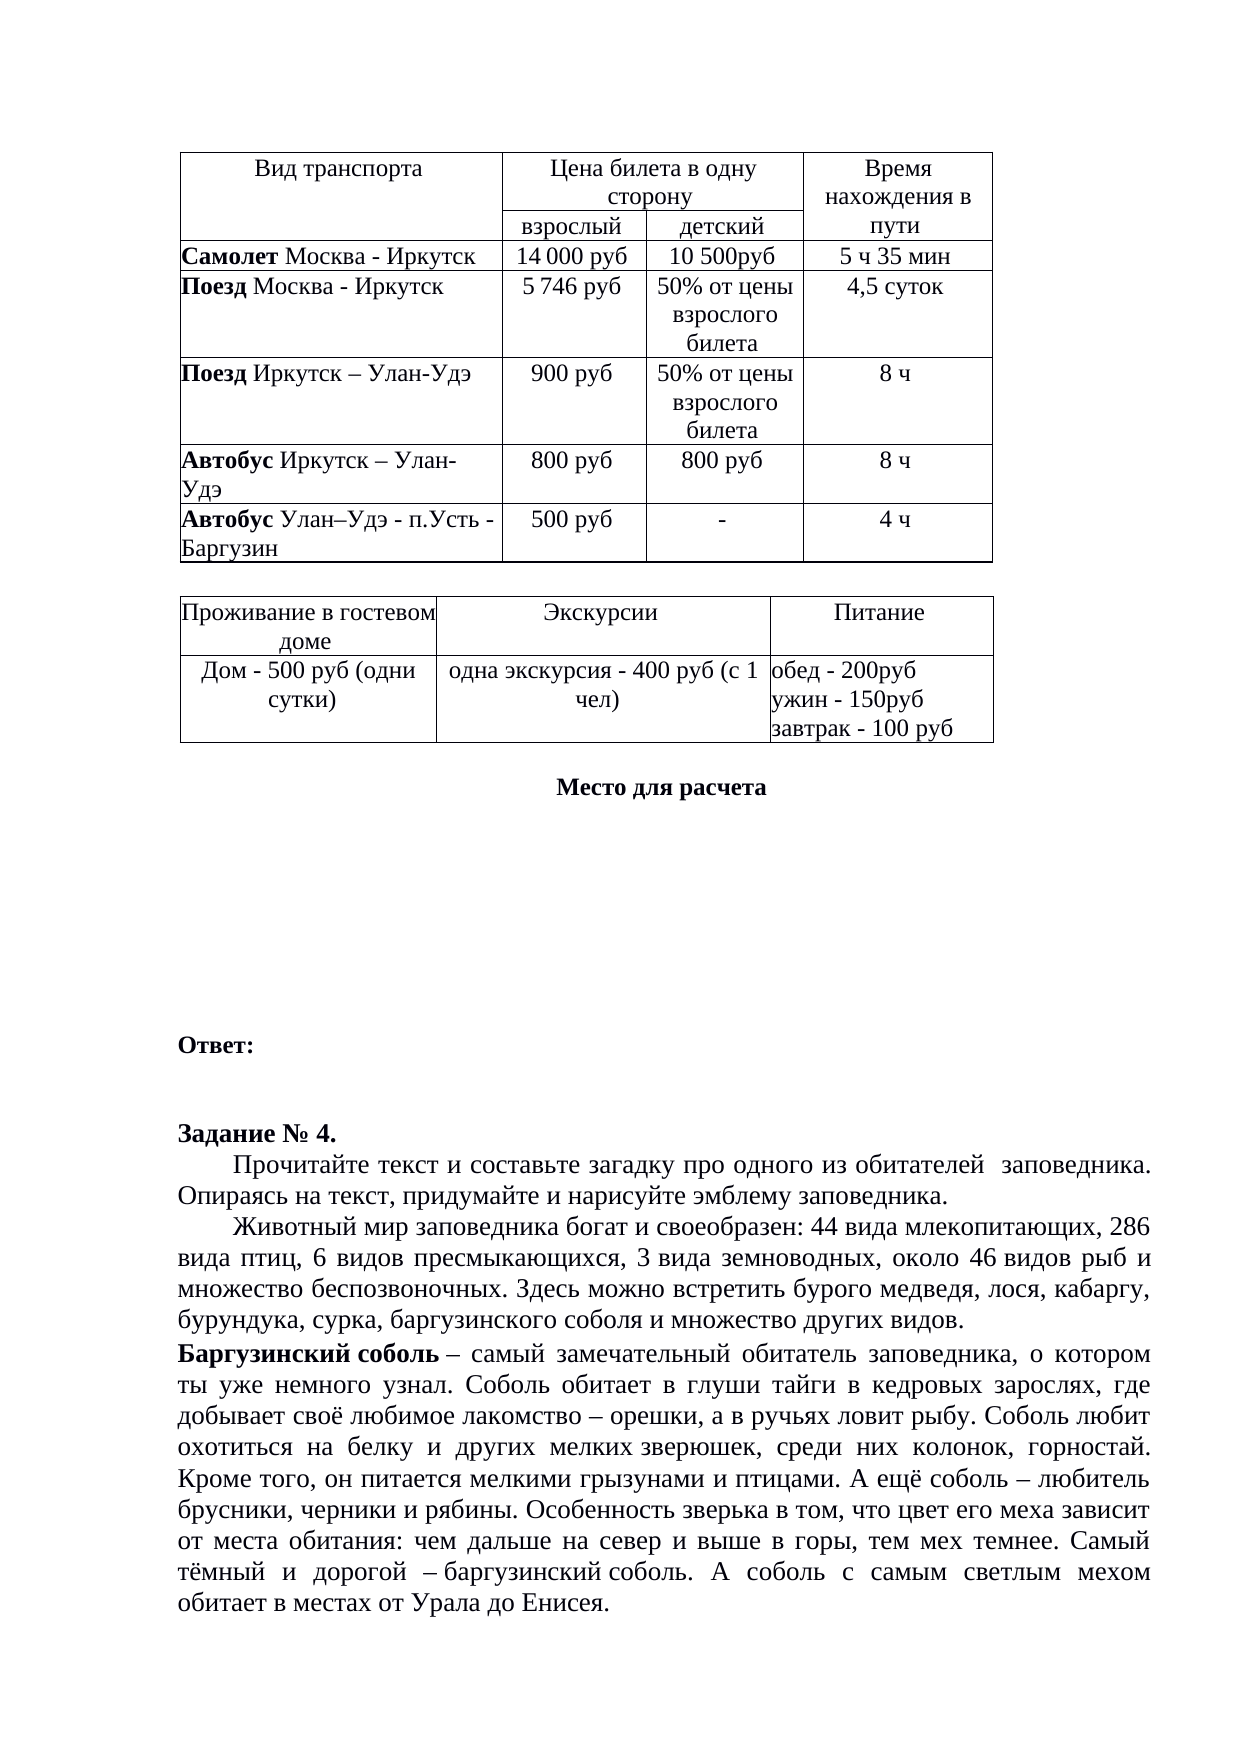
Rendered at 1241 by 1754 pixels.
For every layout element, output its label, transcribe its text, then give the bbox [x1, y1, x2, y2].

table_cell 4,5 суток [804, 271, 992, 357]
text Животный мир заповедника богат и своеобразен: 44 вида млекопитающих, 286 вида птиц, 6 видов пресмыкающихся, 3 вида земноводных, около 46 видов рыб и множество беспозвоночных. Здесь можно встретить бурого медведя, лося, кабаргу, бурундука, сурка, баргузинского соболя и множество других видов. [177, 1210, 1152, 1335]
table_cell Поезд Москва - Иркутск [181, 271, 502, 357]
text Прочитайте текст и составьте загадку про одного из обитателей заповедника. Опираясь на текст, придумайте и нарисуйте эмблему заповедника. [177, 1148, 1152, 1210]
table_header Цена билета в одну сторону [503, 153, 803, 210]
text Ответ: [177, 1030, 1152, 1059]
table_cell 5 ч 35 мин [804, 241, 992, 270]
table_cell 8 ч [804, 358, 992, 444]
table_header Экскурсии [437, 597, 770, 654]
table_cell 8 ч [804, 445, 992, 503]
table_cell - [647, 504, 803, 561]
table_header Проживание в гостевом доме [181, 597, 436, 654]
text Задание № 4. [177, 1117, 1152, 1148]
table_header Питание [771, 597, 993, 654]
table_cell обед - 200руб ужин - 150руб завтрак - 100 руб [771, 656, 993, 742]
table_cell 14 000 руб [503, 241, 646, 270]
table_cell Автобус Улан–Удэ - п.Усть - Баргузин [181, 504, 502, 561]
table_cell 800 руб [647, 445, 803, 503]
table_header Время нахождения в пути [804, 153, 992, 240]
text Место для расчета [177, 772, 1152, 800]
table_cell 900 руб [503, 358, 646, 444]
table_cell взрослый [503, 211, 646, 240]
table_cell Поезд Иркутск – Улан-Удэ [181, 358, 502, 444]
table_cell 500 руб [503, 504, 646, 561]
table_cell 5 746 руб [503, 271, 646, 357]
table_cell 4 ч [804, 504, 992, 561]
text Баргузинский соболь – самый замечательный обитатель заповедника, о котором ты уже немного узнал. Соболь обитает в глуши тайги в кедровых зарослях, где добывает своё любимое лакомство – орешки, а в ручьях ловит рыбу. Соболь любит охотиться на белку и других мелких зверюшек, среди них колонок, горностай. Кроме того, он питается мелкими грызунами и птицами. А ещё соболь – любитель брусники, черники и рябины. Особенность зверька в том, что цвет его меха зависит от места обитания: чем дальше на север и выше в горы, тем мех темнее. Самый тёмный и дорогой – баргузинский соболь. А соболь с самым светлым мехом обитает в местах от Урала до Енисея. [177, 1337, 1152, 1617]
table_cell Самолет Москва - Иркутск [181, 241, 502, 270]
table_cell Дом - 500 руб (одни сутки) [181, 656, 436, 742]
table_cell 10 500руб [647, 241, 803, 270]
table_cell 800 руб [503, 445, 646, 503]
table_cell детский [647, 211, 803, 240]
table_header Вид транспорта [181, 153, 502, 240]
table_cell Автобус Иркутск – Улан-Удэ [181, 445, 502, 503]
table_cell одна экскурсия - 400 руб (с 1 чел) [437, 656, 770, 742]
table_cell 50% от цены взрослого билета [647, 271, 803, 357]
table_cell 50% от цены взрослого билета [647, 358, 803, 444]
